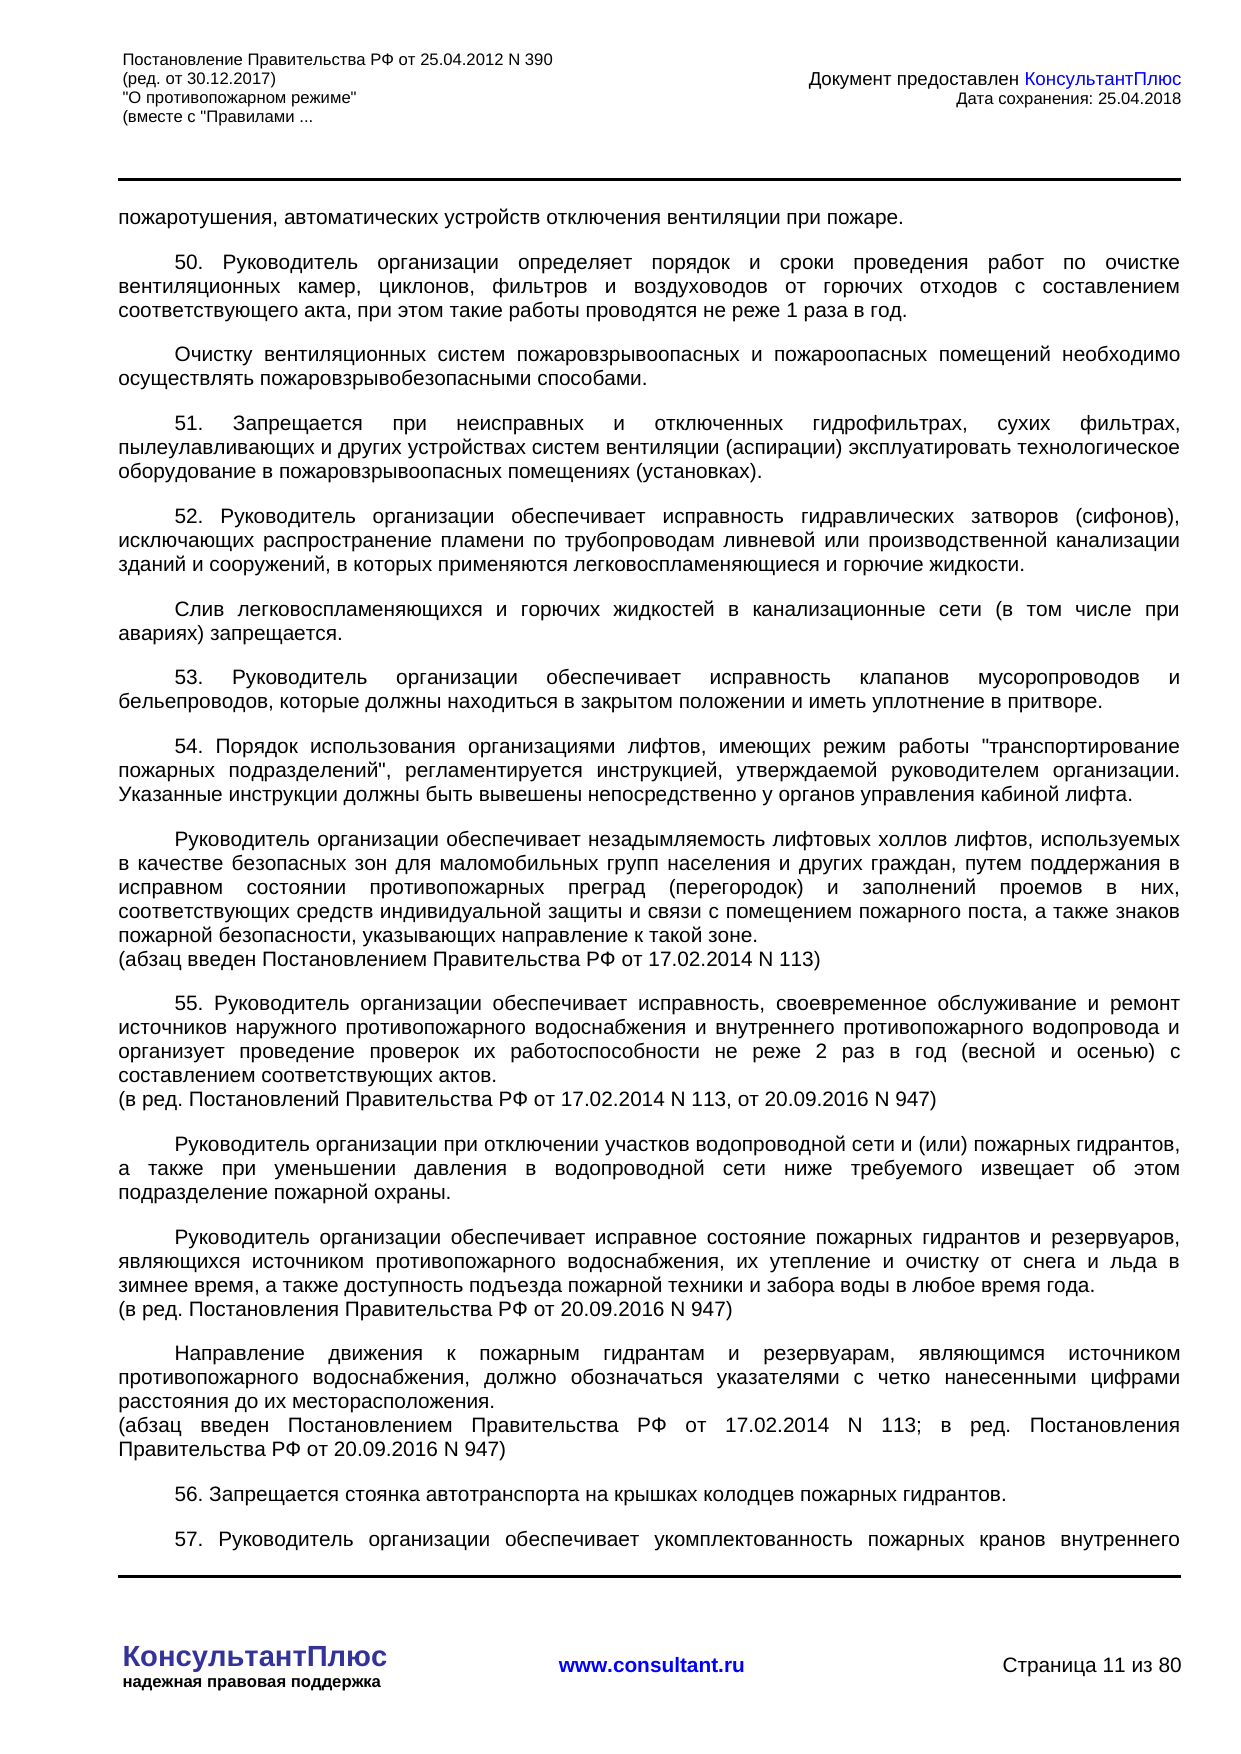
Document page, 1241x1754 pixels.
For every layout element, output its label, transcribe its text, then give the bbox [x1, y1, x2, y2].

text 53. Руководитель организации обеспечивает исправность клапанов мусоропроводов и бельепроводов, которые должны находиться в закрытом положении и иметь уплотнение в притворе. [118, 665, 1181, 713]
text (в ред. Постановлений Правительства РФ от 17.02.2014 N 113, от 20.09.2016 N 947) [118, 1087, 1181, 1111]
text 56. Запрещается стоянка автотранспорта на крышках колодцев пожарных гидрантов. [118, 1482, 1181, 1506]
text Руководитель организации обеспечивает незадымляемость лифтовых холлов лифтов, используемых в качестве безопасных зон для маломобильных групп населения и других граждан, путем поддержания в исправном состоянии противопожарных преград (перегородок) и заполнений проемов в них, соответствующих средств индивидуальной защиты и связи с помещением пожарного поста, а также знаков пожарной безопасности, указывающих направление к такой зоне. [118, 827, 1181, 946]
text 50. Руководитель организации определяет порядок и сроки проведения работ по очистке вентиляционных камер, циклонов, фильтров и воздуховодов от горючих отходов с составлением соответствующего акта, при этом такие работы проводятся не реже 1 раза в год. [118, 249, 1181, 321]
text Руководитель организации при отключении участков водопроводной сети и (или) пожарных гидрантов, а также при уменьшении давления в водопроводной сети ниже требуемого извещает об этом подразделение пожарной охраны. [118, 1132, 1181, 1204]
text (абзац введен Постановлением Правительства РФ от 17.02.2014 N 113) [118, 946, 1181, 970]
text Слив легковоспламеняющихся и горючих жидкостей в канализационные сети (в том числе при авариях) запрещается. [118, 596, 1181, 644]
text (абзац введен Постановлением Правительства РФ от 17.02.2014 N 113; в ред. Постановления Правительства РФ от 20.09.2016 N 947) [118, 1413, 1181, 1461]
text Направление движения к пожарным гидрантам и резервуарам, являющимся источником противопожарного водоснабжения, должно обозначаться указателями с четко нанесенными цифрами расстояния до их месторасположения. [118, 1341, 1181, 1413]
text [118, 205, 1181, 229]
text Руководитель организации обеспечивает исправное состояние пожарных гидрантов и резервуаров, являющихся источником противопожарного водоснабжения, их утепление и очистку от снега и льда в зимнее время, а также доступность подъезда пожарной техники и забора воды в любое время года. [118, 1224, 1181, 1296]
text 51. Запрещается при неисправных и отключенных гидрофильтрах, сухих фильтрах, пылеулавливающих и других устройствах систем вентиляции (аспирации) эксплуатировать технологическое оборудование в пожаровзрывоопасных помещениях (установках). [118, 411, 1181, 483]
text 52. Руководитель организации обеспечивает исправность гидравлических затворов (сифонов), исключающих распространение пламени по трубопроводам ливневой или производственной канализации зданий и сооружений, в которых применяются легковоспламеняющиеся и горючие жидкости. [118, 504, 1181, 576]
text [118, 1527, 1181, 1551]
text (в ред. Постановления Правительства РФ от 20.09.2016 N 947) [118, 1296, 1181, 1320]
text Очистку вентиляционных систем пожаровзрывоопасных и пожароопасных помещений необходимо осуществлять пожаровзрывобезопасными способами. [118, 342, 1181, 390]
text 54. Порядок использования организациями лифтов, имеющих режим работы "транспортирование пожарных подразделений", регламентируется инструкцией, утверждаемой руководителем организации. Указанные инструкции должны быть вывешены непосредственно у органов управления кабиной лифта. [118, 734, 1181, 806]
text 55. Руководитель организации обеспечивает исправность, своевременное обслуживание и ремонт источников наружного противопожарного водоснабжения и внутреннего противопожарного водопровода и организует проведение проверок их работоспособности не реже 2 раз в год (весной и осенью) с составлением соответствующих актов. [118, 991, 1181, 1087]
